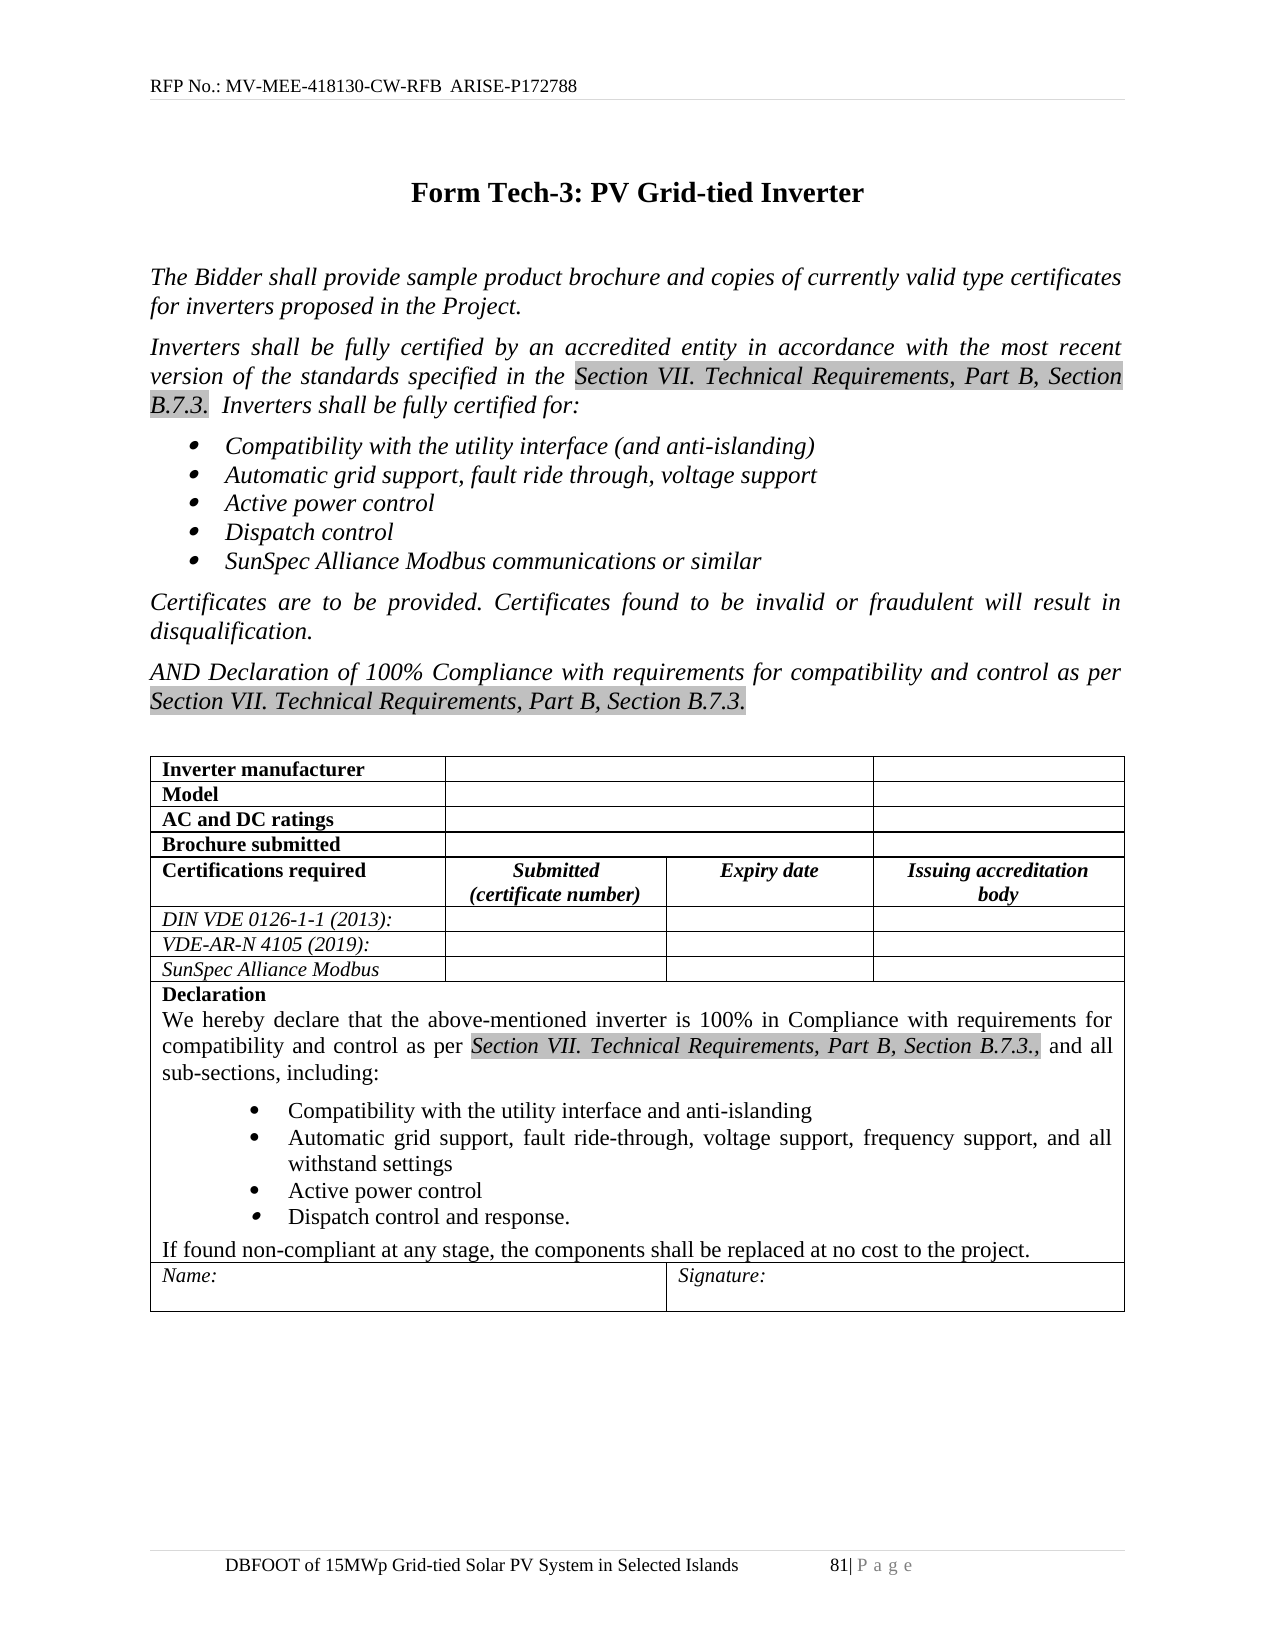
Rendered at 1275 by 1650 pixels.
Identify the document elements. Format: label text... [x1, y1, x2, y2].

table_cell Declaration We hereby declare that the above-mentioned inverter is 100% in Compliance with requirements for compatibility and control as per Section VII. Technical Requirements, Part B, Section B.7.3., and all sub-sections, including: Compatibility with the utility interface and anti-islanding Automatic grid support, fault ride-through, voltage support, frequency support, and all withstand settings Active power control Dispatch control and response. If found non-compliant at any stage, the components shall be replaced at no cost to the project. [151, 982, 1124, 1262]
table_cell [446, 957, 666, 981]
table_cell [667, 957, 873, 981]
table_cell Submitted (certificate number) [446, 858, 666, 906]
list Automatic grid support, fault ride through, voltage support [187, 460, 1125, 488]
table_header Inverter manufacturer [151, 757, 445, 781]
table_cell Name: [151, 1263, 666, 1311]
table_cell SunSpec Alliance Modbus [151, 957, 445, 981]
table_header [874, 757, 1124, 781]
table_header [446, 757, 873, 781]
table_cell [446, 807, 873, 831]
table_cell Model [151, 782, 445, 806]
table_cell AC and DC ratings [151, 807, 445, 831]
table_cell [446, 782, 873, 806]
table_cell [446, 932, 666, 956]
list SunSpec Alliance Modbus communications or similar [187, 546, 1125, 575]
table_cell [874, 833, 1124, 856]
list Dispatch control [187, 517, 1125, 546]
table_cell DIN VDE 0126-1-1 (2013): [151, 907, 445, 931]
subtitle Form Tech-3: PV Grid-tied Inverter [150, 175, 1125, 208]
table_cell Signature: [667, 1263, 1124, 1311]
text AND Declaration of 100% Compliance with requirements for compatibility and control as per Section VII. Technical Requirements, Part B, Section B.7.3. [150, 657, 1125, 715]
table_cell [874, 782, 1124, 806]
table_cell [874, 907, 1124, 931]
table_cell [667, 932, 873, 956]
text Certificates are to be provided. Certificates found to be invalid or fraudulent will result in disqualification. [150, 587, 1125, 645]
table_cell Certifications required [151, 858, 445, 906]
table_cell [874, 807, 1124, 831]
table_cell Issuing accreditation body [874, 858, 1124, 906]
table_cell [446, 833, 873, 856]
text Inverters shall be fully certified by an accredited entity in accordance with the most recent version of the standards specified in the Section VII. Technical Requirements, Part B, Section B.7.3. Inverters shall be fully certified for: [150, 332, 1125, 418]
table_cell VDE-AR-N 4105 (2019): [151, 932, 445, 956]
table_cell [874, 957, 1124, 981]
list Compatibility with the utility interface (and anti-islanding) [187, 431, 1125, 460]
text The Bidder shall provide sample product brochure and copies of currently valid type certificates for inverters proposed in the Project. [150, 262, 1125, 320]
table_cell [667, 907, 873, 931]
table_cell [446, 907, 666, 931]
table_cell Expiry date [667, 858, 873, 906]
table_cell [874, 932, 1124, 956]
list Active power control [187, 488, 1125, 517]
table_cell Brochure submitted [151, 833, 445, 856]
